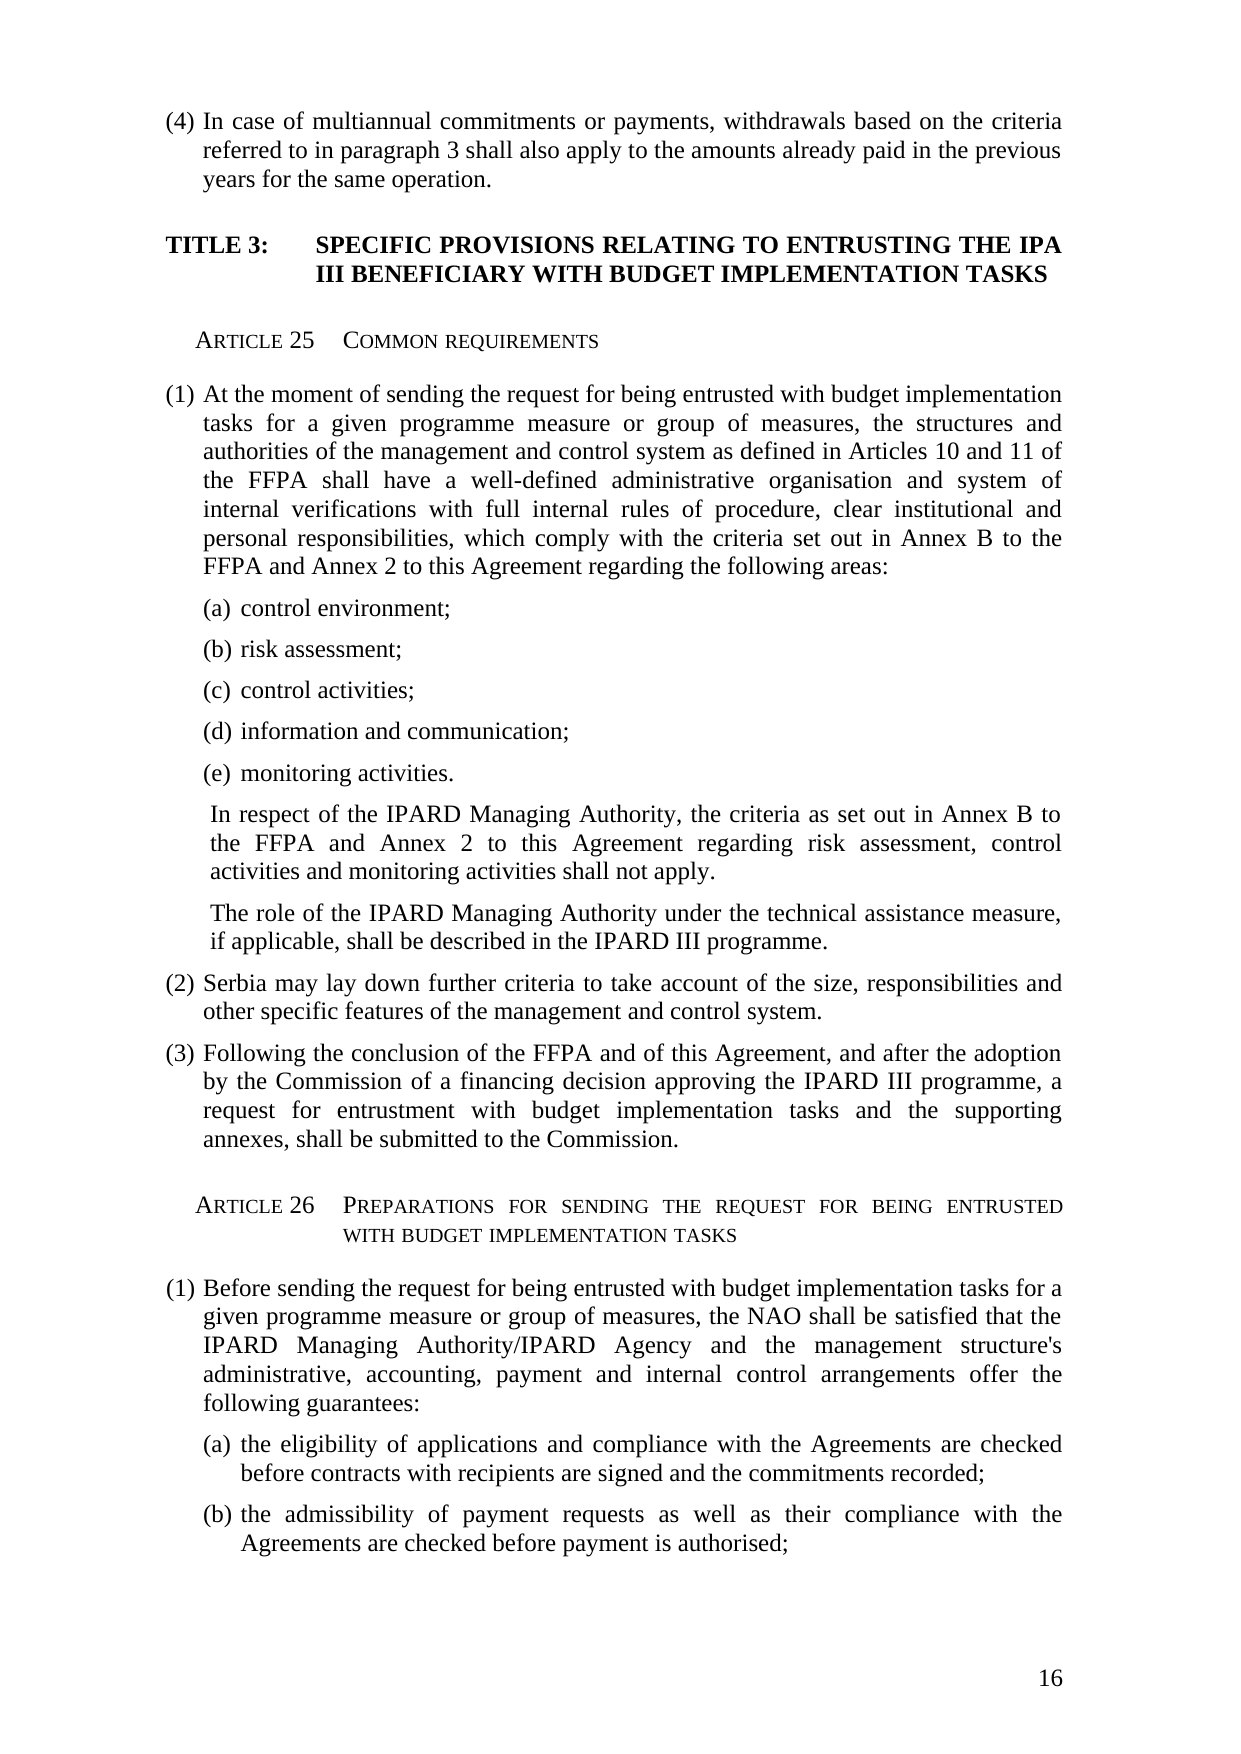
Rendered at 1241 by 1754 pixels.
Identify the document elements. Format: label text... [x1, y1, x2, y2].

list control activities; [203, 675, 1063, 704]
list the admissibility of payment requests as well as their compliance with the Agreements are checked before payment is authorised; [203, 1499, 1063, 1556]
list risk assessment; [203, 634, 1063, 663]
list information and communication; [203, 716, 1063, 745]
list Serbia may lay down further criteria to take account of the size, responsibilities and other specific features of the management and control system. [165, 968, 1063, 1025]
list monitoring activities. [203, 758, 1063, 786]
list At the moment of sending the request for being entrusted with budget implementation tasks for a given programme measure or group of measures, the structures and authorities of the management and control system as defined in Articles 10 and 11 of the FFPA shall have a well-defined administrative organisation and system of internal verifications with full internal rules of procedure, clear institutional and personal responsibilities, which comply with the criteria set out in Annex B to the FFPA and Annex 2 to this Agreement regarding the following areas: [165, 379, 1063, 580]
list In case of multiannual commitments or payments, withdrawals based on the criteria referred to in paragraph 3 shall also apply to the amounts already paid in the previous years for the same operation. [165, 106, 1063, 193]
list Before sending the request for being entrusted with budget implementation tasks for a given programme measure or group of measures, the NAO shall be satisfied that the IPARD Managing Authority/IPARD Agency and the management structure's administrative, accounting, payment and internal control arrangements offer the following guarantees: [166, 1273, 1063, 1416]
text The role of the IPARD Managing Authority under the technical assistance measure, if applicable, shall be described in the IPARD III programme. [210, 898, 1063, 955]
list Following the conclusion of the FFPA and of this Agreement, and after the adoption by the Commission of a financing decision approving the IPARD III programme, a request for entrustment with budget implementation tasks and the supporting annexes, shall be submitted to the Commission. [165, 1038, 1063, 1153]
subtitle Article 25 Common requirements [195, 325, 1063, 354]
subtitle Article 26 Preparations for sending the request for being entrusted with budget implementation tasks [195, 1190, 1063, 1248]
list the eligibility of applications and compliance with the Agreements are checked before contracts with recipients are signed and the commitments recorded; [203, 1429, 1063, 1486]
list control environment; [203, 593, 1063, 621]
text In respect of the IPARD Managing Authority, the criteria as set out in Annex B to the FFPA and Annex 2 to this Agreement regarding risk assessment, control activities and monitoring activities shall not apply. [210, 799, 1063, 885]
subtitle TITLE 3: SPECIFIC PROVISIONS RELATING TO ENTRUSTING THE IPA III BENEFICIARY WITH BUDGET IMPLEMENTATION TASKS [165, 230, 1063, 288]
